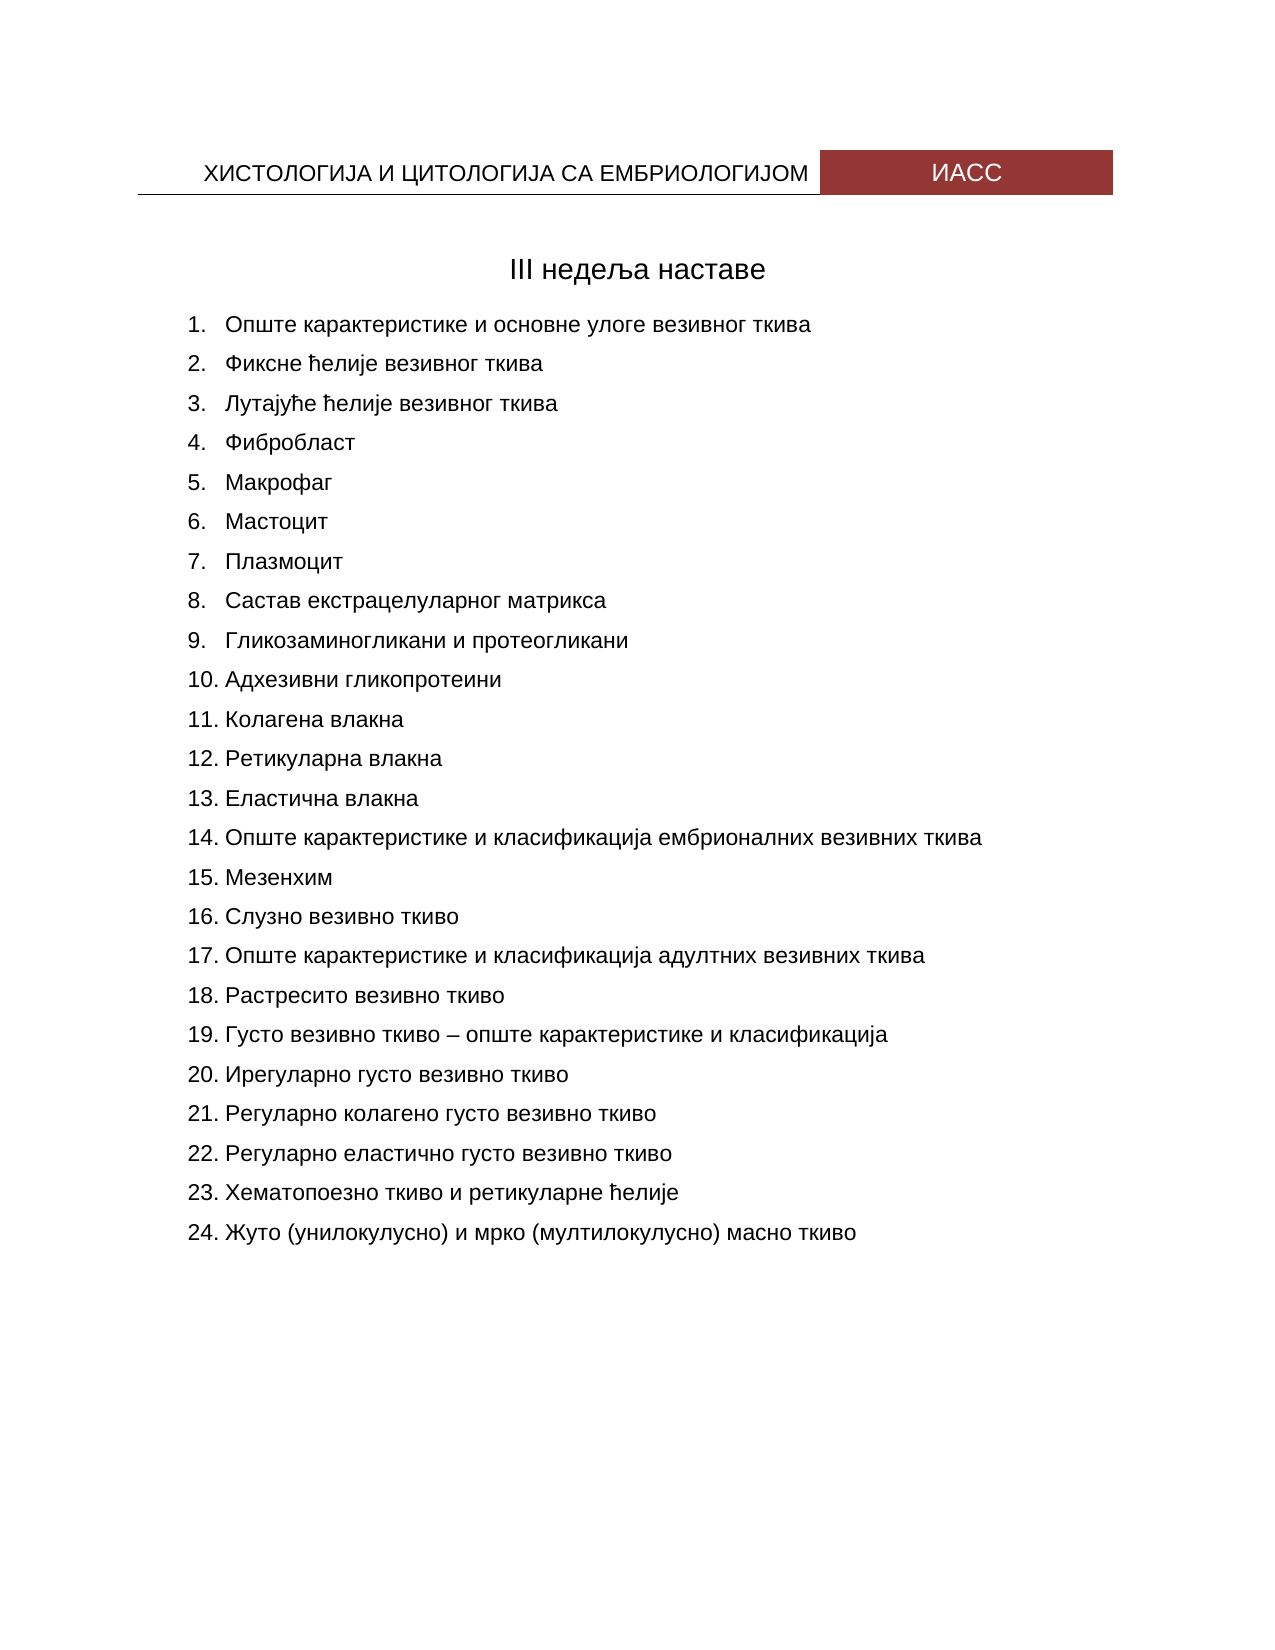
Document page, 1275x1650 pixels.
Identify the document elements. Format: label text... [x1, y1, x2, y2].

list Еластична влакна [187, 784, 1125, 811]
list Опште карактеристике и основне улоге везивног ткива [187, 311, 1125, 337]
list Мезенхим [187, 863, 1125, 890]
list Ретикуларна влакна [187, 745, 1125, 771]
list Хематопоезно ткиво и ретикуларне ћелије [187, 1179, 1125, 1206]
list Регуларно еластично густо везивно ткиво [187, 1140, 1125, 1166]
table_header ИАСС [820, 150, 1113, 194]
list Слузно везивно ткиво [187, 903, 1125, 929]
list Макрофаг [187, 469, 1125, 495]
list Фибробласт [187, 429, 1125, 456]
list Регуларно колагено густо везивно ткиво [187, 1100, 1125, 1127]
list Фиксне ћелије везивног ткива [187, 350, 1125, 377]
list Гликозаминогликани и протеогликани [187, 627, 1125, 653]
list Опште карактеристике и класификација ембрионалних везивних ткива [187, 824, 1125, 850]
list Колагена влакна [187, 706, 1125, 732]
list Растресито везивно ткиво [187, 982, 1125, 1008]
list Жуто (унилокулусно) и мрко (мултилокулусно) масно ткиво [187, 1219, 1125, 1245]
list Адхезивни гликопротеини [187, 666, 1125, 692]
list Густо везивно ткиво – опште карактеристике и класификација [187, 1021, 1125, 1048]
list Састав екстрацелуларног матрикса [187, 587, 1125, 613]
text III недеља наставе [150, 252, 1125, 286]
list Опште карактеристике и класификација адултних везивних ткива [187, 942, 1125, 969]
list Ирегуларно густо везивно ткиво [187, 1061, 1125, 1087]
list Плазмоцит [187, 548, 1125, 574]
list Мастоцит [187, 508, 1125, 534]
list Лутајуће ћелије везивног ткива [187, 390, 1125, 416]
table_header ХИСТОЛОГИЈА И цитологија са ЕМБРИОЛОГИЈом [138, 150, 820, 194]
